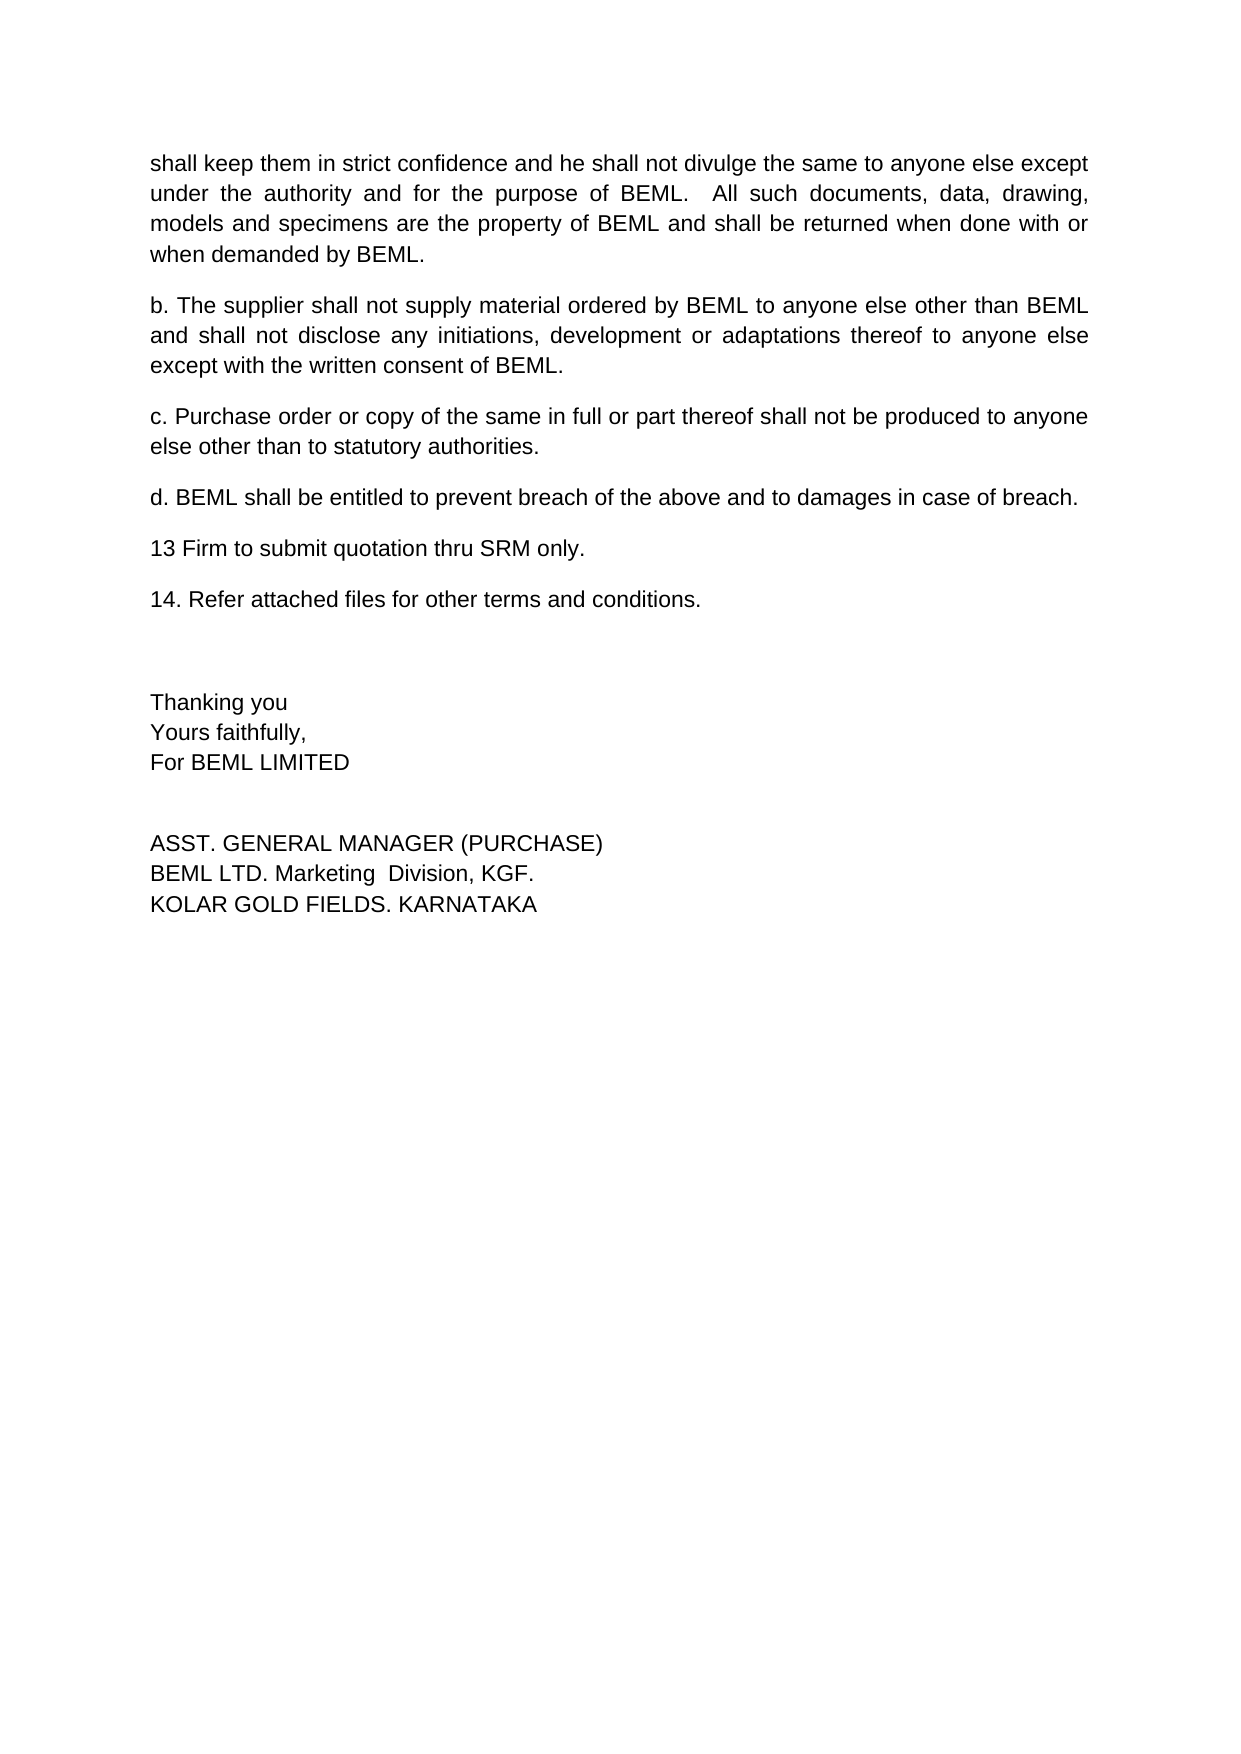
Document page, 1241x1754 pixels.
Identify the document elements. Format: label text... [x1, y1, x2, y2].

text d. BEML shall be entitled to prevent breach of the above and to damages in case of breach. [150, 484, 1090, 511]
text b. The supplier shall not supply material ordered by BEML to anyone else other than BEML and shall not disclose any initiations, development or adaptations thereof to anyone else except with the written consent of BEML. [150, 292, 1090, 378]
text c. Purchase order or copy of the same in full or part thereof shall not be produced to anyone else other than to statutory authorities. [150, 403, 1090, 460]
text Thanking you [150, 688, 1090, 715]
text KOLAR GOLD FIELDS. KARNATAKA [150, 891, 1090, 917]
text 14. Refer attached files for other terms and conditions. [150, 586, 1090, 613]
text ASST. GENERAL MANAGER (PURCHASE) [150, 830, 1090, 857]
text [150, 150, 1090, 267]
text BEML LTD. Marketing Division, KGF. [150, 860, 1090, 887]
text 13 Firm to submit quotation thru SRM only. [150, 535, 1090, 562]
text For BEML LIMITED [150, 749, 1090, 775]
text Yours faithfully, [150, 719, 1090, 745]
